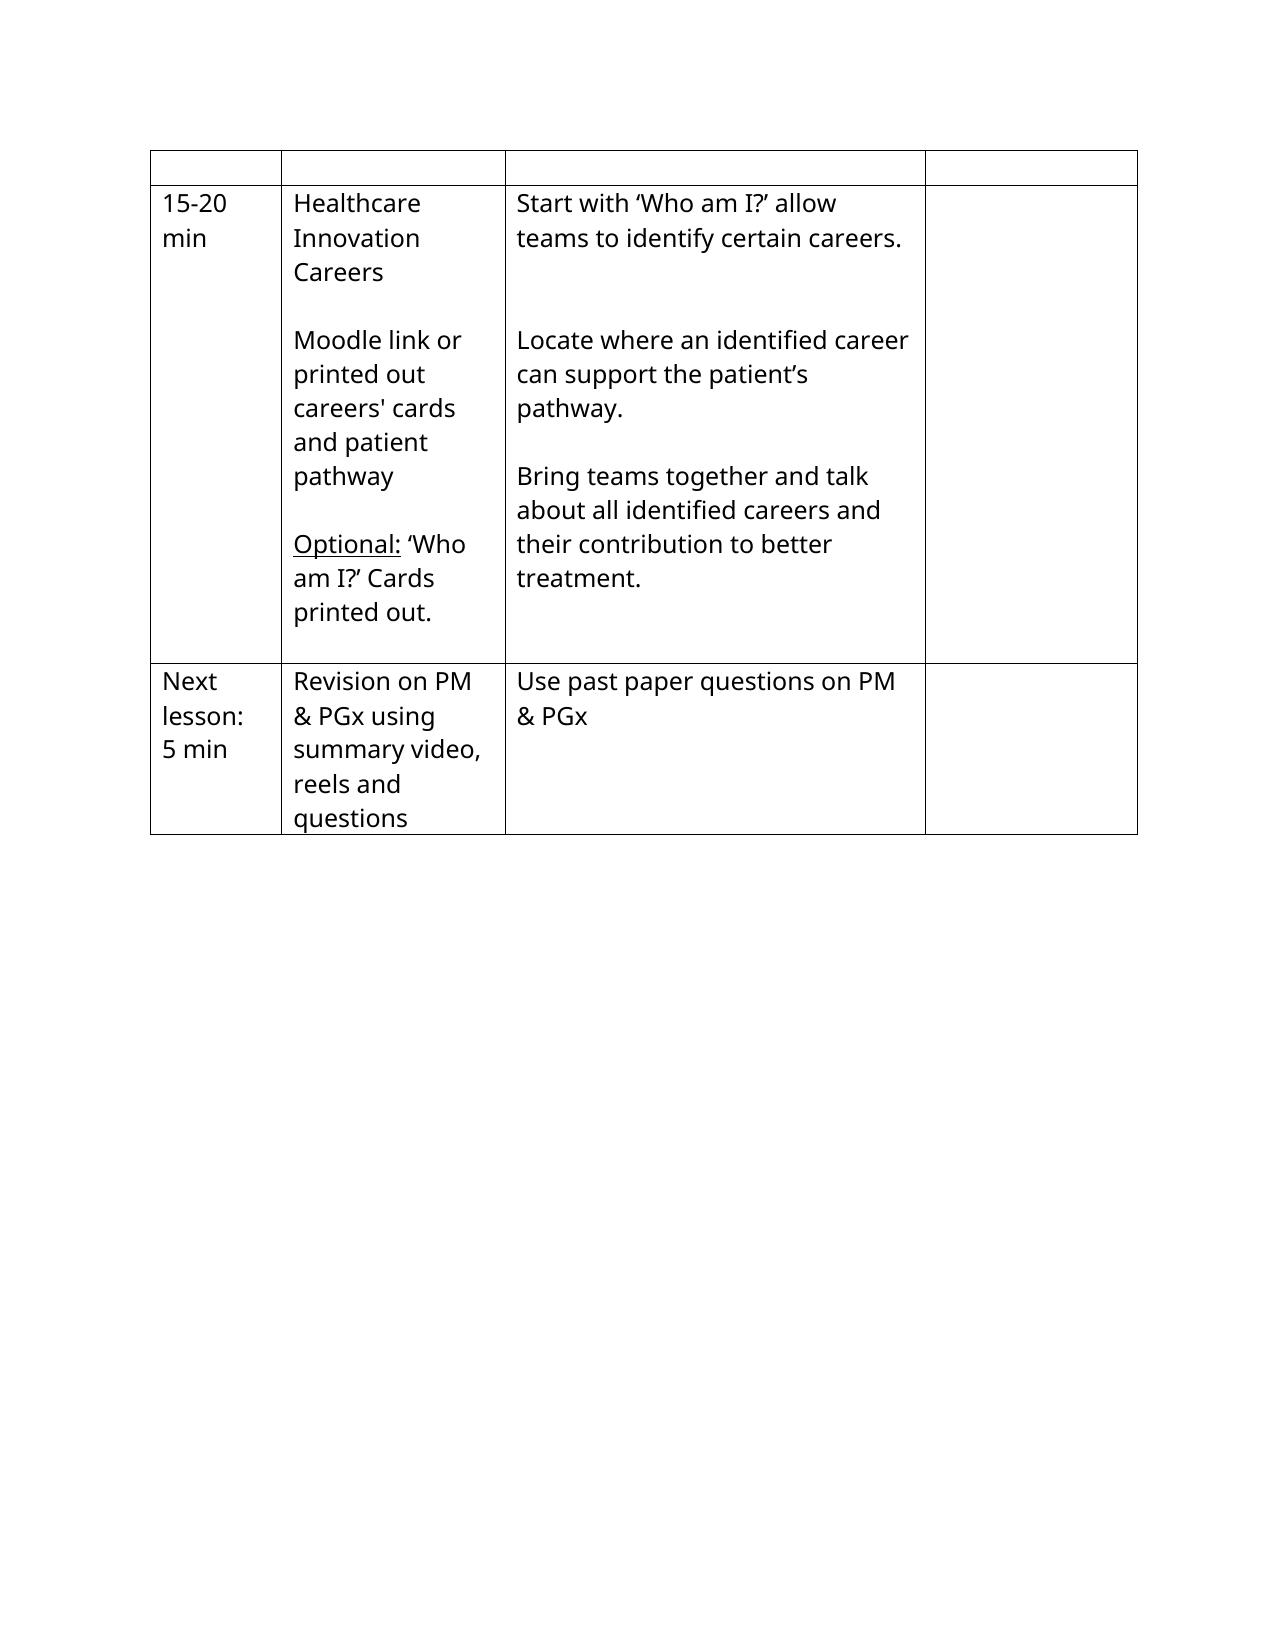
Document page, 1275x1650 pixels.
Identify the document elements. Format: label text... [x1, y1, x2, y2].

table_cell Revision on PM & PGx using summary video, reels and questions [282, 664, 505, 834]
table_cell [506, 151, 925, 185]
table_cell 15-20 min [151, 186, 281, 663]
table_cell [926, 186, 1137, 663]
table_cell [926, 664, 1137, 834]
table_cell Next lesson: 5 min [151, 664, 281, 834]
table_cell Start with ‘Who am I?’ allow teams to identify certain careers. Locate where an identified career can support the patient’s pathway. Bring teams together and talk about all identified careers and their contribution to better treatment. [506, 186, 925, 663]
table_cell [926, 151, 1137, 185]
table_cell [151, 151, 281, 185]
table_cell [282, 151, 505, 185]
table_cell Healthcare Innovation Careers Moodle link or printed out careers' cards and patient pathway Optional: ‘Who am I?’ Cards printed out. [282, 186, 505, 663]
table_cell Use past paper questions on PM & PGx [506, 664, 925, 834]
